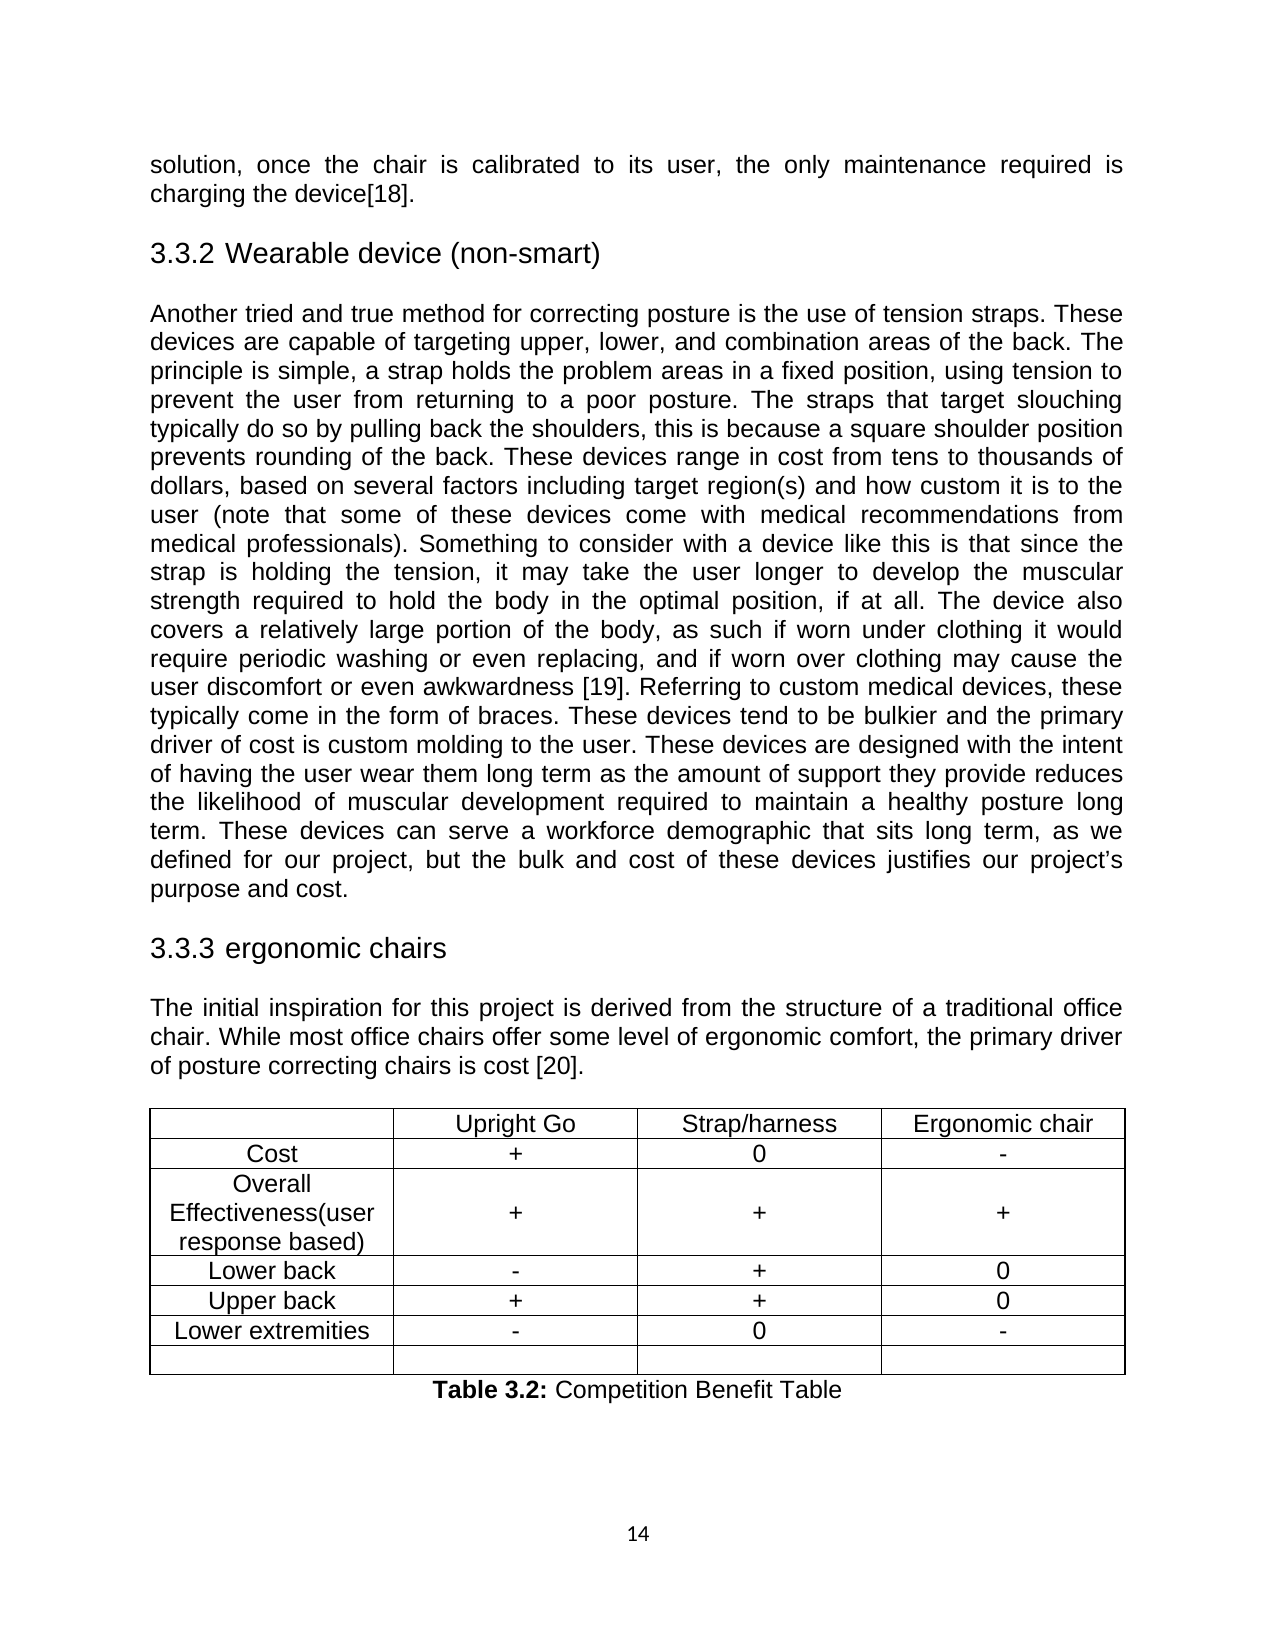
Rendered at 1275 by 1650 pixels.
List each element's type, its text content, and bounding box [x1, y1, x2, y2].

table_cell 0 [638, 1316, 881, 1344]
table_cell - [394, 1316, 637, 1344]
table_cell Cost [151, 1139, 393, 1168]
table_cell + [638, 1169, 881, 1255]
table_cell - [882, 1139, 1124, 1168]
text Another tried and true method for correcting posture is the use of tension straps. These devices are capable of targeting upper, lower, and combination areas of the back. The principle is simple, a strap holds the problem areas in a fixed position, using tension to prevent the user from returning to a poor posture. The straps that target slouching typically do so by pulling back the shoulders, this is because a square shoulder position prevents rounding of the back. These devices range in cost from tens to thousands of dollars, based on several factors including target region(s) and how custom it is to the user (note that some of these devices come with medical recommendations from medical professionals). Something to consider with a device like this is that since the strap is holding the tension, it may take the user longer to develop the muscular strength required to hold the body in the optimal position, if at all. The device also covers a relatively large portion of the body, as such if worn under clothing it would require periodic washing or even replacing, and if worn over clothing may cause the user discomfort or even awkwardness [19]. Referring to custom medical devices, these typically come in the form of braces. These devices tend to be bulkier and the primary driver of cost is custom molding to the user. These devices are designed with the intent of having the user wear them long term as the amount of support they provide reduces the likelihood of muscular development required to maintain a healthy posture long term. These devices can serve a workforce demographic that sits long term, as we defined for our project, but the bulk and cost of these devices justifies our project’s purpose and cost. [150, 298, 1125, 902]
table_cell [394, 1346, 637, 1374]
table_cell Upper back [151, 1286, 393, 1315]
table_cell + [394, 1286, 637, 1315]
table_cell Lower back [151, 1256, 393, 1285]
table_cell + [882, 1169, 1124, 1255]
subtitle Wearable device (non-smart) [150, 236, 1125, 270]
text The initial inspiration for this project is derived from the structure of a traditional office chair. While most office chairs offer some level of ergonomic comfort, the primary driver of posture correcting chairs is cost [20]. [150, 993, 1125, 1079]
subtitle ergonomic chairs [150, 931, 1125, 964]
table_header [151, 1109, 393, 1138]
text Table 3.2: Competition Benefit Table [150, 1375, 1125, 1404]
table_header Strap/harness [638, 1109, 881, 1138]
table_cell + [638, 1256, 881, 1285]
table_cell + [394, 1169, 637, 1255]
table_cell [638, 1346, 881, 1374]
table_cell [882, 1346, 1124, 1374]
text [150, 150, 1125, 207]
table_cell Lower extremities [151, 1316, 393, 1344]
table_cell 0 [882, 1256, 1124, 1285]
table_header Upright Go [394, 1109, 637, 1138]
table_cell Overall Effectiveness(user response based) [151, 1169, 393, 1255]
table_cell 0 [638, 1139, 881, 1168]
table_cell - [394, 1256, 637, 1285]
table_cell 0 [882, 1286, 1124, 1315]
table_cell + [394, 1139, 637, 1168]
table_header Ergonomic chair [882, 1109, 1124, 1138]
table_cell - [882, 1316, 1124, 1344]
table_cell + [638, 1286, 881, 1315]
table_cell [151, 1346, 393, 1374]
